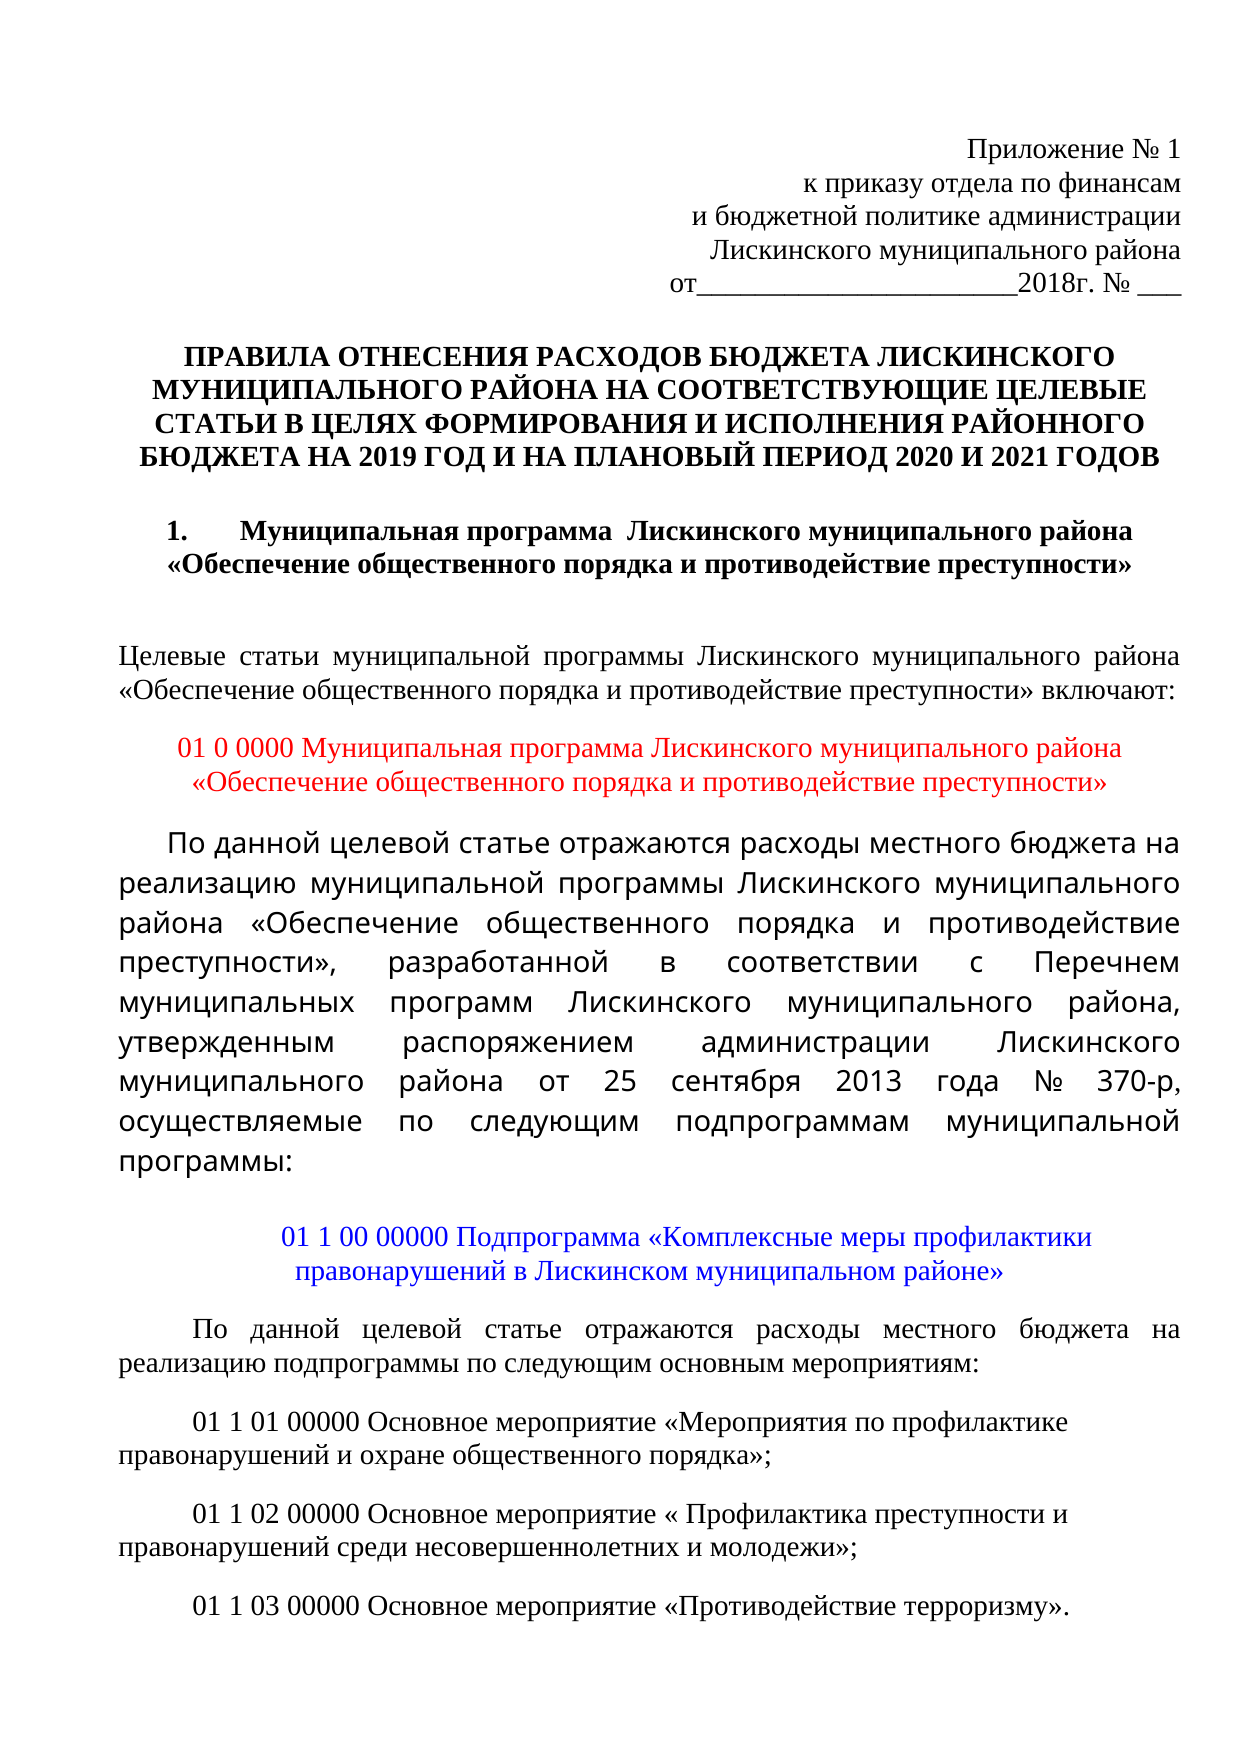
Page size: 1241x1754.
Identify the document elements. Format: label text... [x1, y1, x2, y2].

text 01 1 00 00000 Подпрограмма «Комплексные меры профилактики правонарушений в Лискинском муниципальном районе» [118, 1219, 1181, 1287]
text к приказу отдела по финансам [118, 165, 1181, 198]
text 01 1 02 00000 Основное мероприятие « Профилактика преступности и правонарушений среди несовершеннолетних и молодежи»; [118, 1496, 1181, 1563]
text 01 1 01 00000 Основное мероприятие «Мероприятия по профилактике правонарушений и охране общественного порядка»; [118, 1404, 1181, 1471]
list Муниципальная программа Лискинского муниципального района «Обеспечение общественного порядка и противодействие преступности» [118, 513, 1181, 580]
text Целевые статьи муниципальной программы Лискинского муниципального района «Обеспечение общественного порядка и противодействие преступности» включают: [118, 638, 1181, 706]
text 01 1 03 00000 Основное мероприятие «Противодействие терроризму». [118, 1588, 1181, 1621]
text Приложение № 1 [118, 131, 1181, 165]
text от______________________2018г. № ___ [118, 266, 1181, 299]
text По данной целевой статье отражаются расходы местного бюджета на реализацию подпрограммы по следующим основным мероприятиям: [118, 1312, 1181, 1379]
text ПРАВИЛА ОТНЕСЕНИЯ РАСХОДОВ БЮДЖЕТА ЛИСКИНСКОГО МУНИЦИПАЛЬНОГО РАЙОНА НА СООТВЕТСТВУЮЩИЕ ЦЕЛЕВЫЕ СТАТЬИ В ЦЕЛЯХ ФОРМИРОВАНИЯ И ИСПОЛНЕНИЯ РАЙОННОГО БЮДЖЕТА НА 2019 ГОД И НА ПЛАНОВЫЙ ПЕРИОД 2020 И 2021 ГОДОВ [118, 339, 1181, 473]
text и бюджетной политике администрации [118, 198, 1181, 232]
text Лискинского муниципального района [118, 232, 1181, 266]
text 01 0 0000 Муниципальная программа Лискинского муниципального района «Обеспечение общественного порядка и противодействие преступности» [118, 731, 1181, 798]
text По данной целевой статье отражаются расходы местного бюджета на реализацию муниципальной программы Лискинского муниципального района «Обеспечение общественного порядка и противодействие преступности», разработанной в соответствии с Перечнем муниципальных программ Лискинского муниципального района, утвержденным распоряжением администрации Лискинского муниципального района от 25 сентября 2013 года № 370-р, осуществляемые по следующим подпрограммам муниципальной программы: [118, 823, 1181, 1180]
